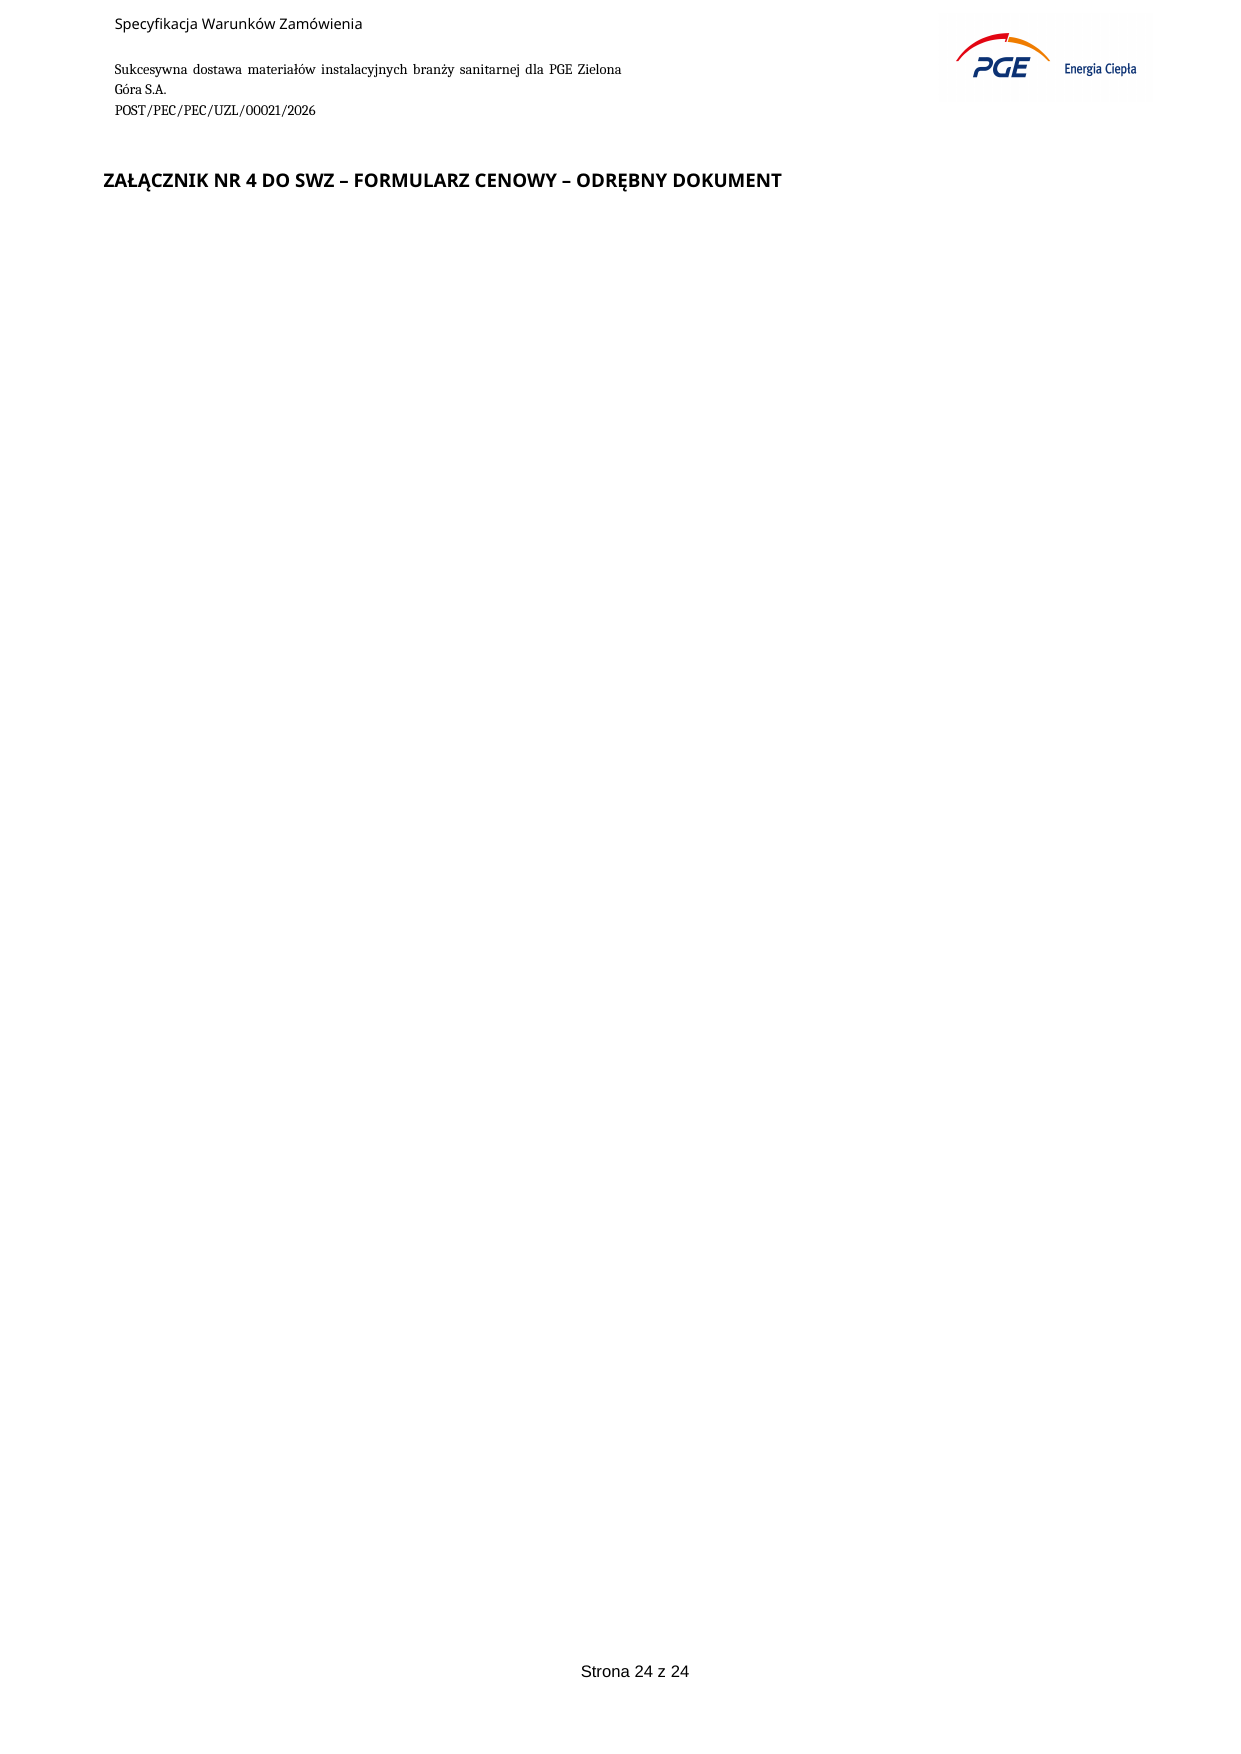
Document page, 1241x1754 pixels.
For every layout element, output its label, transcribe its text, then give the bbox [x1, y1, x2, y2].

picture [938, 13, 1153, 102]
text ZAŁĄCZNIK NR 4 DO SWZ – FORMULARZ CENOWY – ODRĘBNY DOKUMENT [103, 167, 1166, 193]
